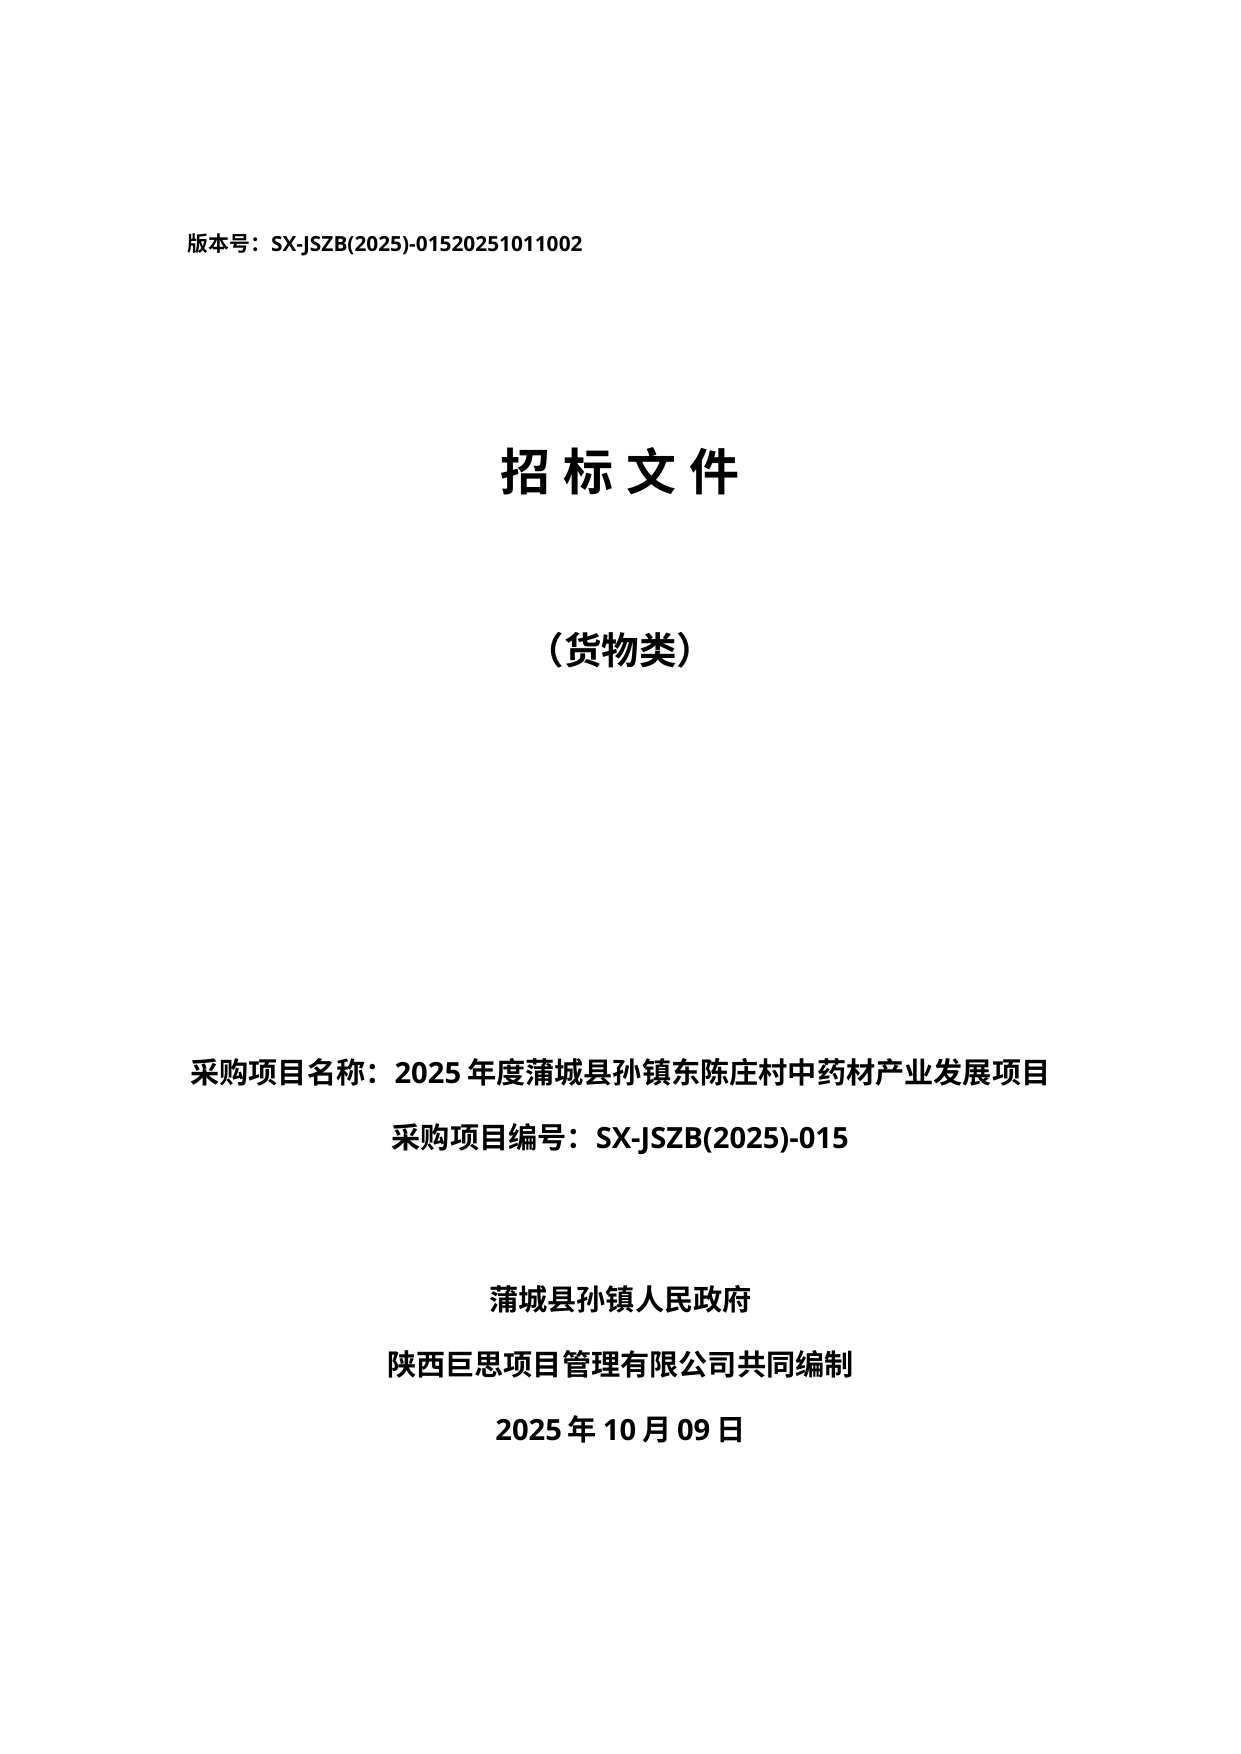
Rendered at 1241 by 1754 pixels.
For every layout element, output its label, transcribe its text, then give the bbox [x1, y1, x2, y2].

text 2025年10月09日 [187, 1397, 1053, 1462]
text （货物类） [187, 617, 1053, 1039]
text 采购项目编号：SX-JSZB(2025)-015 [187, 1104, 1053, 1267]
text 陕西巨思项目管理有限公司共同编制 [187, 1332, 1053, 1397]
text 招 标 文 件 [187, 422, 1053, 617]
text 采购项目名称：2025年度蒲城县孙镇东陈庄村中药材产业发展项目 [187, 1039, 1053, 1104]
text 蒲城县孙镇人民政府 [187, 1267, 1053, 1332]
text 版本号：SX-JSZB(2025)-01520251011002 [187, 227, 1053, 422]
